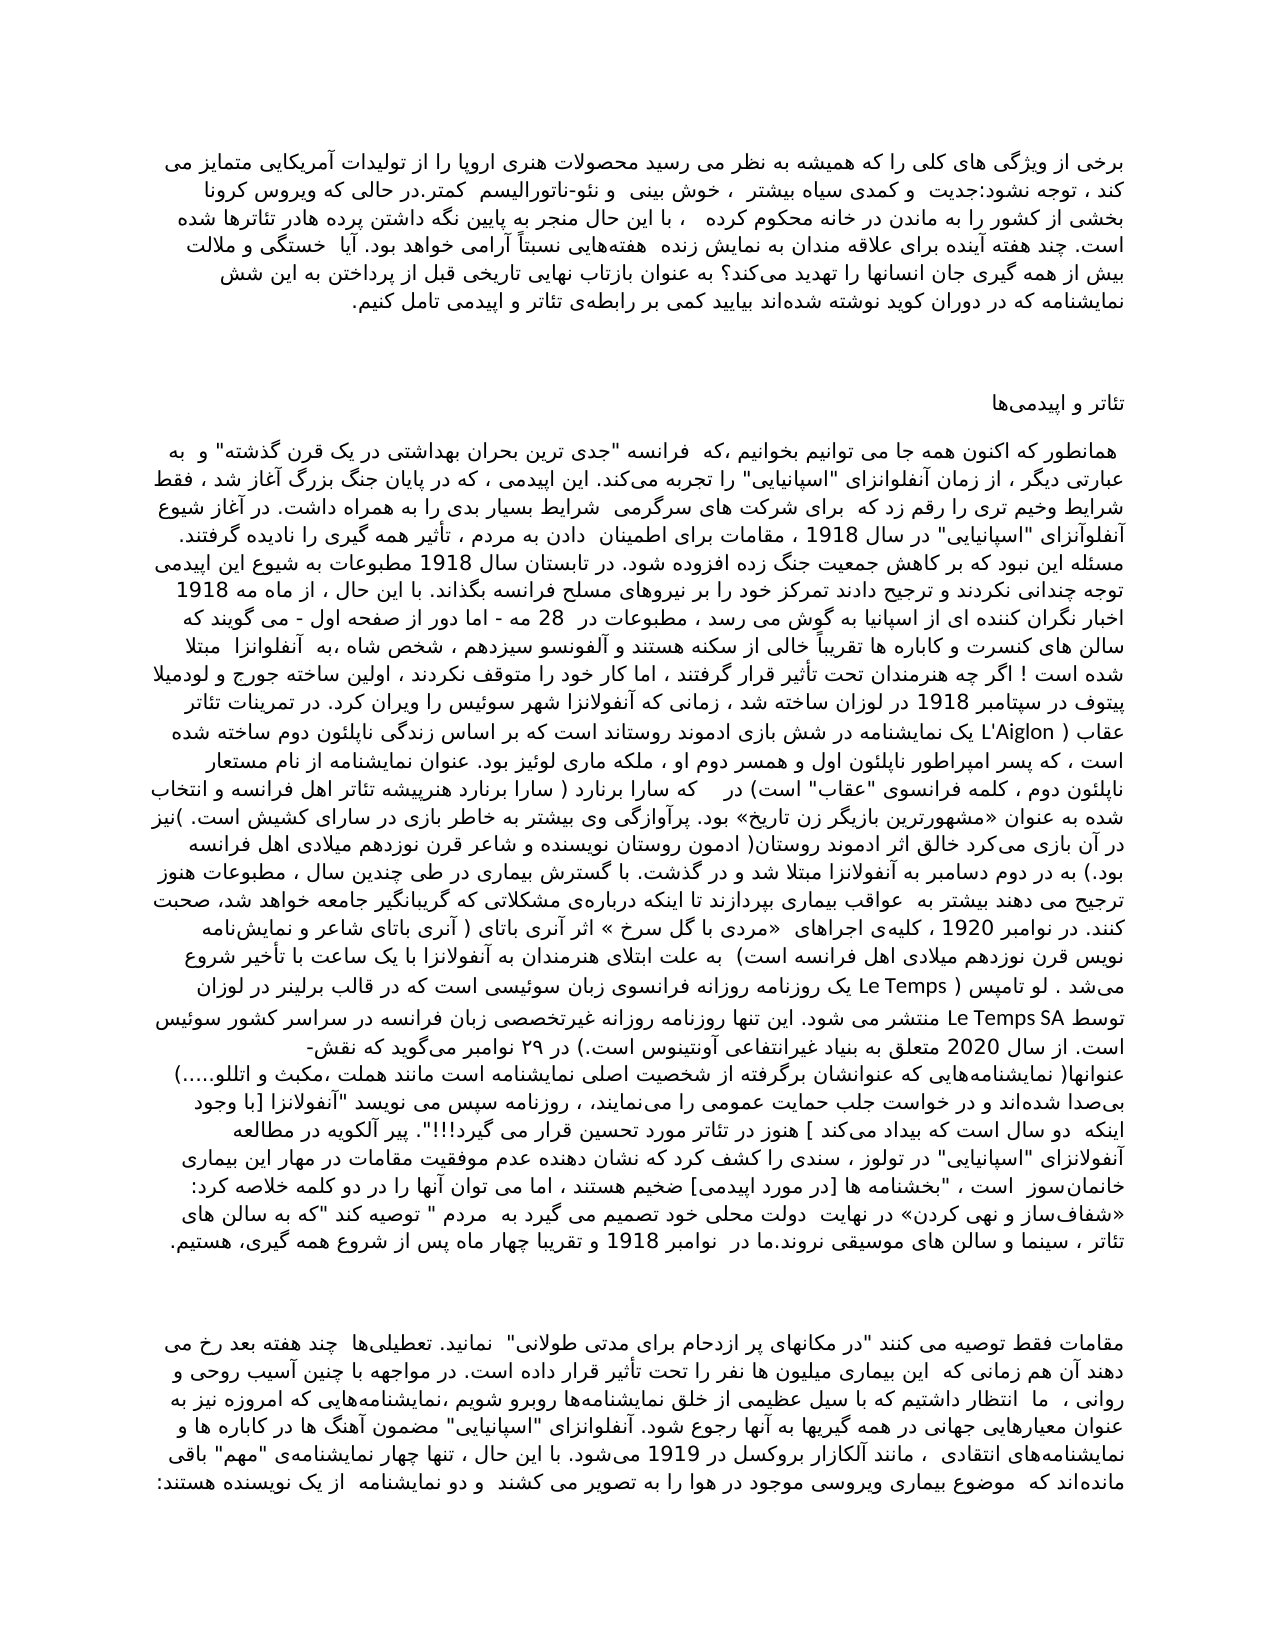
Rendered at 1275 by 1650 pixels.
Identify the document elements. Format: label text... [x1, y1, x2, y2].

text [150, 150, 1125, 313]
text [150, 1331, 1125, 1494]
text همانطور که اکنون همه جا می توانیم بخوانیم ،که فرانسه "جدی ترین بحران بهداشتی در یک قرن گذشته" و به عبارتی دیگر ، از زمان آنفلوانزای "اسپانیایی" را تجربه می‌کند. این اپیدمی ، که در پایان جنگ بزرگ آغاز شد ، فقط شرایط وخیم تری را رقم زد که برای شرکت های سرگرمی شرایط بسیار بدی را به همراه داشت. در آغاز شیوع آنفلوآنزای "اسپانیایی" در سال 1918 ، مقامات برای اطمینان دادن به مردم ، تأثیر همه گیری را نادیده گرفتند. مسئله این نبود که بر کاهش جمعیت جنگ زده افزوده شود. در تابستان سال 1918 مطبوعات به شیوع این اپیدمی توجه چندانی نکردند و ترجیح دادند تمرکز خود را بر نیروهای مسلح فرانسه بگذاند. با این حال ، از ماه مه 1918 اخبار نگران کننده ای از اسپانیا به گوش می رسد ، مطبوعات در 28 مه - اما دور از صفحه اول - می گویند که سالن های کنسرت و کاباره ها تقریباً خالی از سکنه هستند و آلفونسو سیزدهم ، شخص شاه ،به آنفلوانزا مبتلا شده است ! اگر چه هنرمندان تحت تأثیر قرار گرفتند ، اما کار خود را متوقف نکردند ، اولین ساخته جورج و لودمیلا پیتوف در سپتامبر 1918 در لوزان ساخته شد ، زمانی که آنفولانزا شهر سوئیس را ویران کرد. در تمرینات تئاتر عقاب ( L'Aiglon یک نمایشنامه در شش بازی ادموند روستاند است که بر اساس زندگی ناپلئون دوم ساخته شده است ، که پسر امپراطور ناپلئون اول و همسر دوم او ، ملکه ماری لوئیز بود. عنوان نمایشنامه از نام مستعار ناپلئون دوم ، کلمه فرانسوی "عقاب" است) در که سارا برنارد ( سارا برنارد هنرپیشه تئاتر اهل فرانسه و انتخاب شده به عنوان «مشهورترین بازیگر زن تاریخ» بود. پرآوازگی وی بیشتر به خاطر بازی در سارای کشیش است. )نیز در آن بازی می‌کرد خالق اثر ادموند روستان( ادمون روستان نویسنده و شاعر قرن نوزدهم میلادی اهل فرانسه بود.) به در دوم دسامبر به آنفولانزا مبتلا شد و در گذشت. با گسترش بیماری در طی چندین سال ، مطبوعات هنوز ترجیح می دهند بیشتر به عواقب بیماری بپردازند تا اینکه درباره‌ی مشکلاتی که گریبانگیر جامعه خواهد شد، صحبت کنند. در نوامبر 1920 ، کلیه‌ی اجراهای «مردی با گل سرخ » اثر آنری باتای ( آنری باتای شاعر و نمایش‌نامه نویس قرن نوزدهم میلادی اهل فرانسه است) به علت ابتلای هنرمندان به آنفولانزا با یک ساعت با تأخیر شروع می‌شد . لو تامپس ( Le Temps یک روزنامه روزانه فرانسوی زبان سوئیسی است که در قالب برلینر در لوزان توسط Le Temps SA منتشر می شود. این تنها روزنامه روزانه غیرتخصصی زبان فرانسه در سراسر کشور سوئیس است. از سال 2020 متعلق به بنیاد غیرانتفاعی آونتینوس است.) در ۲۹ نوامبر می‌گوید که نقش-عنوانها( نمایشنامه‌هایی که عنوانشان برگرفته از شخصیت اصلی نمایشنامه است مانند هملت ،مکبث و اتللو.....) بی‌صدا شده‌اند و در خواست جلب حمایت عمومی را می‌نمایند، ، روزنامه سپس می نویسد "آنفولانزا [با وجود اینکه دو سال است که بیداد می‌کند ] هنوز در تئاتر مورد تحسین قرار می گیرد!!!". پیر آلکویه در مطالعه آنفولانزای "اسپانیایی" در تولوز ، سندی را کشف کرد که نشان دهنده عدم موفقیت مقامات در مهار این بیماری خانمان‌سوز است ، "بخشنامه ها [در مورد اپیدمی] ضخیم هستند ، اما می توان آنها را در دو کلمه خلاصه کرد: «شفاف‌ساز و نهی کردن» در نهایت دولت محلی خود تصمیم می گیرد به مردم " توصیه کند "که به سالن های تئاتر ، سینما و سالن های موسیقی نروند.ما در نوامبر 1918 و تقریبا چهار ماه پس از شروع همه گیری، هستیم. [150, 439, 1125, 1254]
text تئاتر و اپیدمی‌ها [150, 391, 1125, 415]
